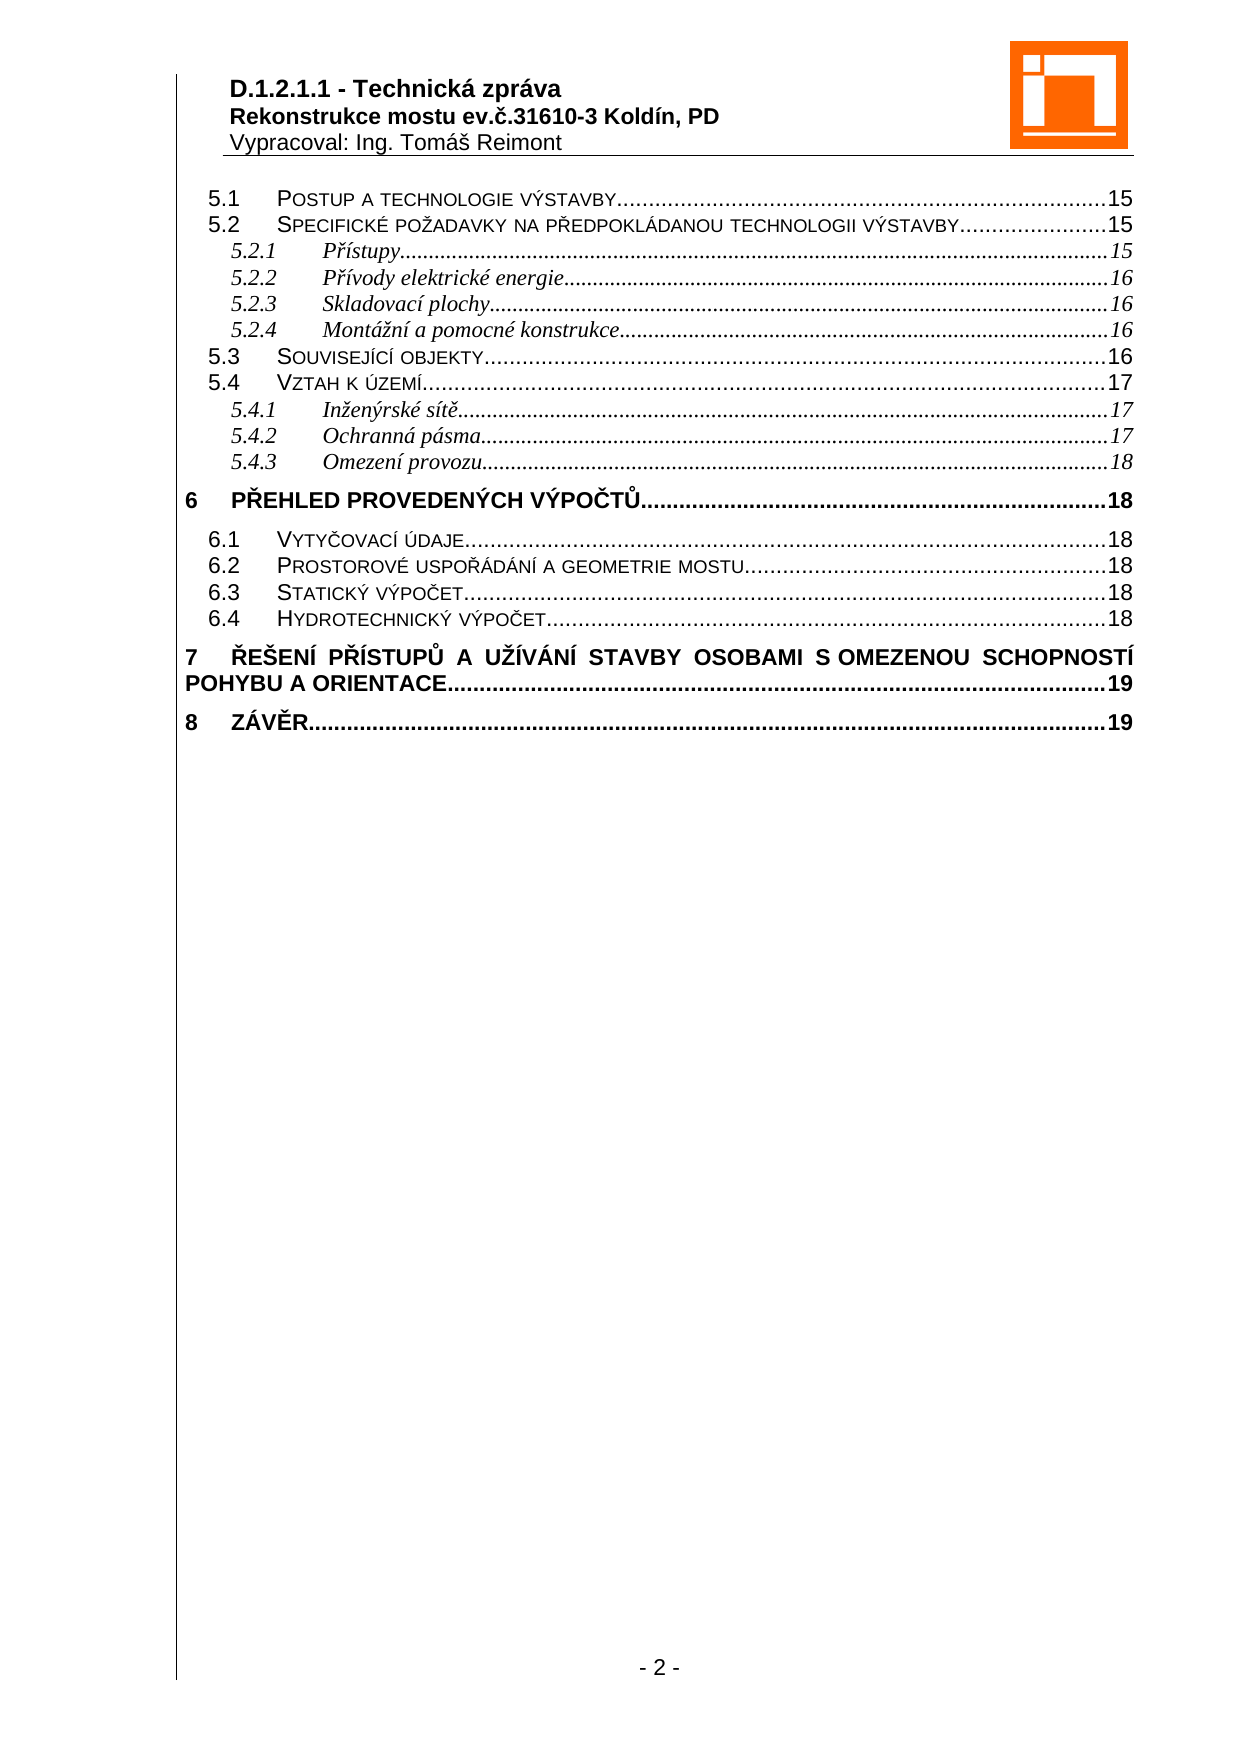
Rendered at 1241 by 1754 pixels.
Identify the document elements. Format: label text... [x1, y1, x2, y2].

text 5.2 Specifické požadavky na předpokládanou technologii výstavby 15 [208, 211, 1134, 237]
text 5.4.1 Inženýrské sítě 17 [231, 396, 1134, 422]
text 5.4 Vztah k území 17 [208, 369, 1134, 396]
text 5.4.3 Omezení provozu 18 [231, 448, 1134, 475]
text 8 Závěr 19 [185, 709, 1134, 736]
text 6 Přehled provedených výpočtů 18 [185, 487, 1134, 513]
text 5.2.1 Přístupy 15 [231, 237, 1134, 264]
picture [1010, 41, 1128, 149]
text 5.4.2 Ochranná pásma 17 [231, 422, 1134, 448]
text 5.2.3 Skladovací plochy 16 [231, 290, 1134, 317]
text 6.2 Prostorové uspořádání a geometrie mostu 18 [208, 552, 1134, 579]
text 5.1 Postup a technologie výstavby 15 [208, 185, 1134, 211]
text 5.3 Související objekty 16 [208, 343, 1134, 369]
text 5.2.4 Montážní a pomocné konstrukce 16 [231, 317, 1134, 343]
text 6.4 Hydrotechnický výpočet 18 [208, 605, 1134, 631]
text 5.2.2 Přívody elektrické energie 16 [231, 264, 1134, 290]
text 7 Řešení přístupů a užívání stavby osobami s omezenou schopností pohybu a orientace 19 [185, 644, 1134, 697]
text 6.3 Statický výpočet 18 [208, 579, 1134, 605]
text 6.1 Vytyčovací údaje 18 [208, 526, 1134, 552]
